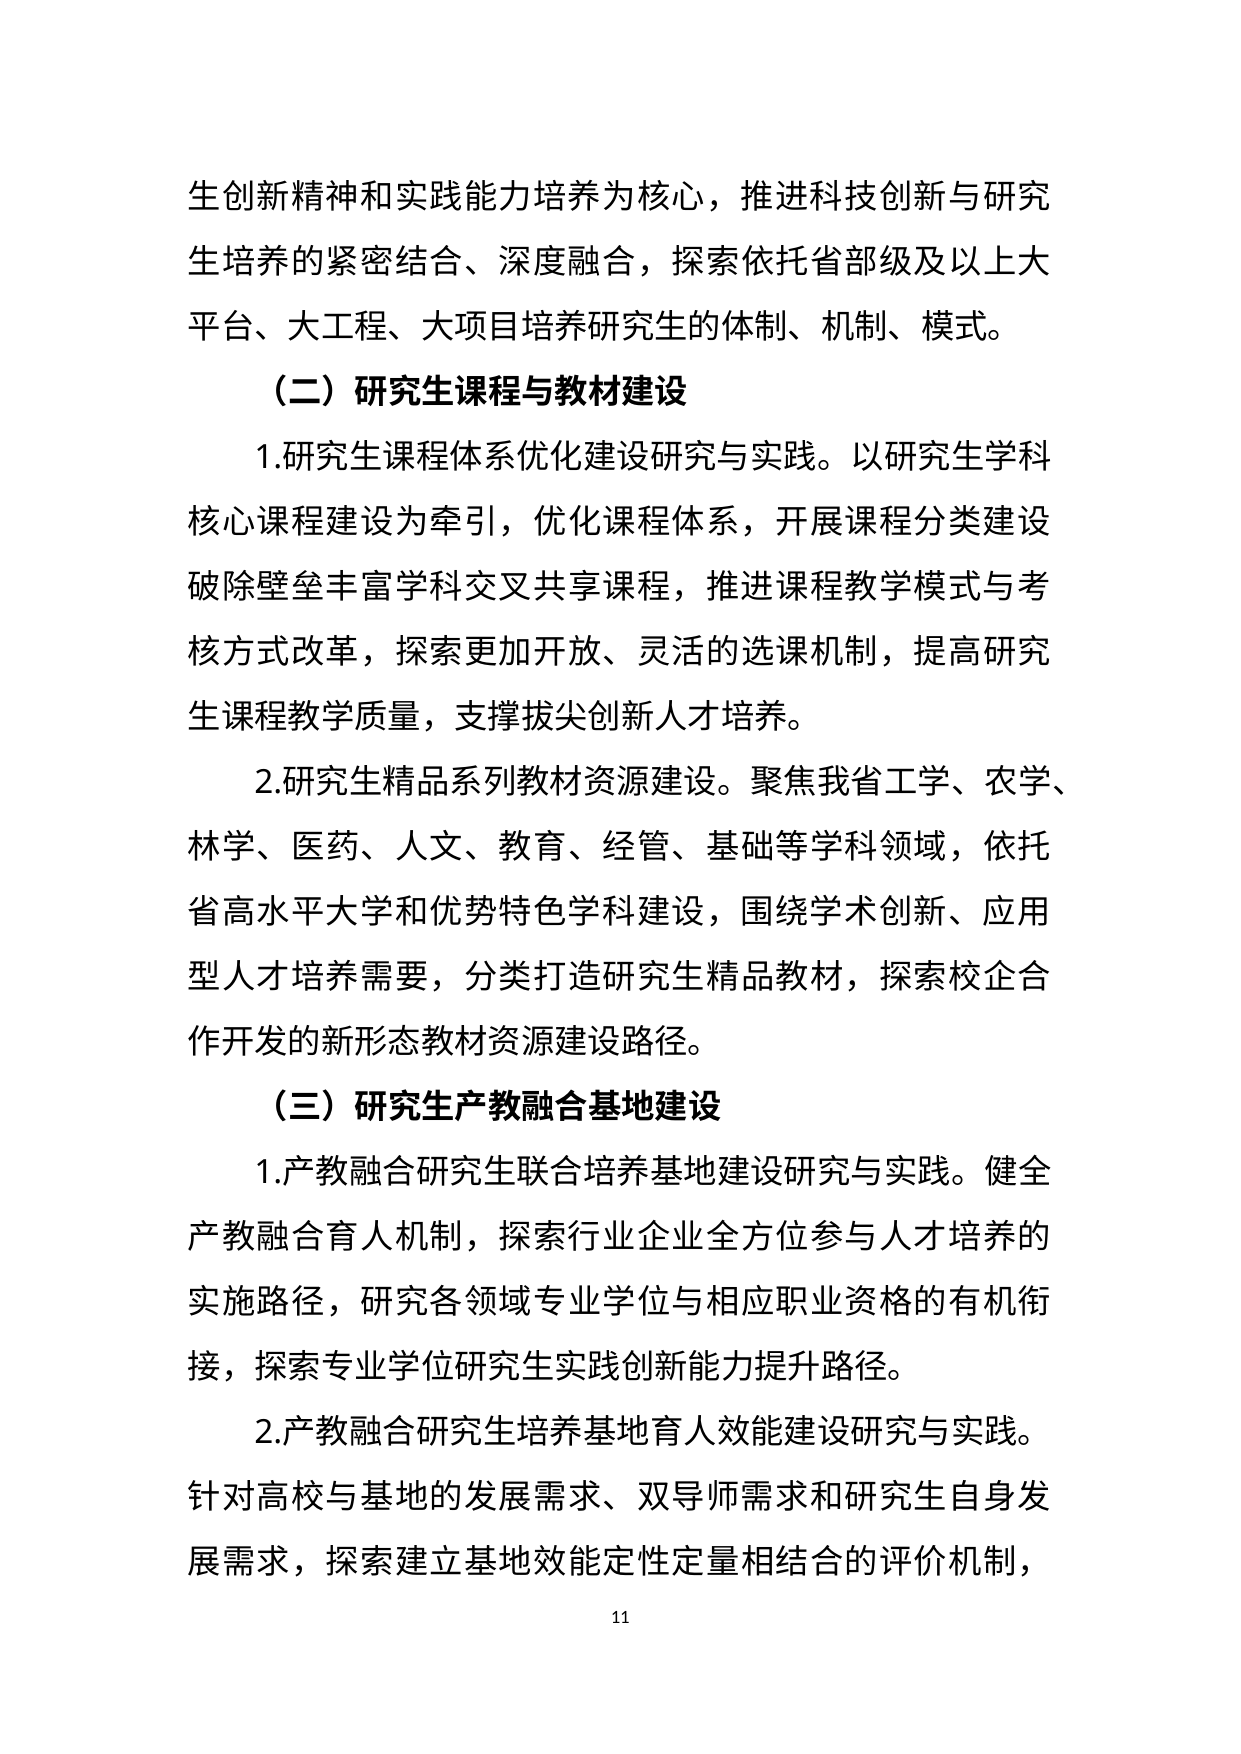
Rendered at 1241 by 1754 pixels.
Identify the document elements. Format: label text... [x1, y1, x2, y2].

text 1.研究生课程体系优化建设研究与实践。以研究生学科核心课程建设为牵引，优化课程体系，开展课程分类建设，破除壁垒丰富学科交叉共享课程，推进课程教学模式与考核方式改革，探索更加开放、灵活的选课机制，提高研究生课程教学质量，支撑拔尖创新人才培养。 [187, 422, 1053, 747]
text 1.产教融合研究生联合培养基地建设研究与实践。健全产教融合育人机制，探索行业企业全方位参与人才培养的实施路径，研究各领域专业学位与相应职业资格的有机衔接，探索专业学位研究生实践创新能力提升路径。 [187, 1137, 1053, 1397]
text （三）研究生产教融合基地建设 [187, 1072, 1053, 1137]
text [187, 162, 1053, 357]
text 2.研究生精品系列教材资源建设。聚焦我省工学、农学、林学、医药、人文、教育、经管、基础等学科领域，依托省高水平大学和优势特色学科建设，围绕学术创新、应用型人才培养需要，分类打造研究生精品教材，探索校企合作开发的新形态教材资源建设路径。 [187, 747, 1053, 1072]
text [187, 1397, 1053, 1592]
text （二）研究生课程与教材建设 [187, 357, 1053, 422]
